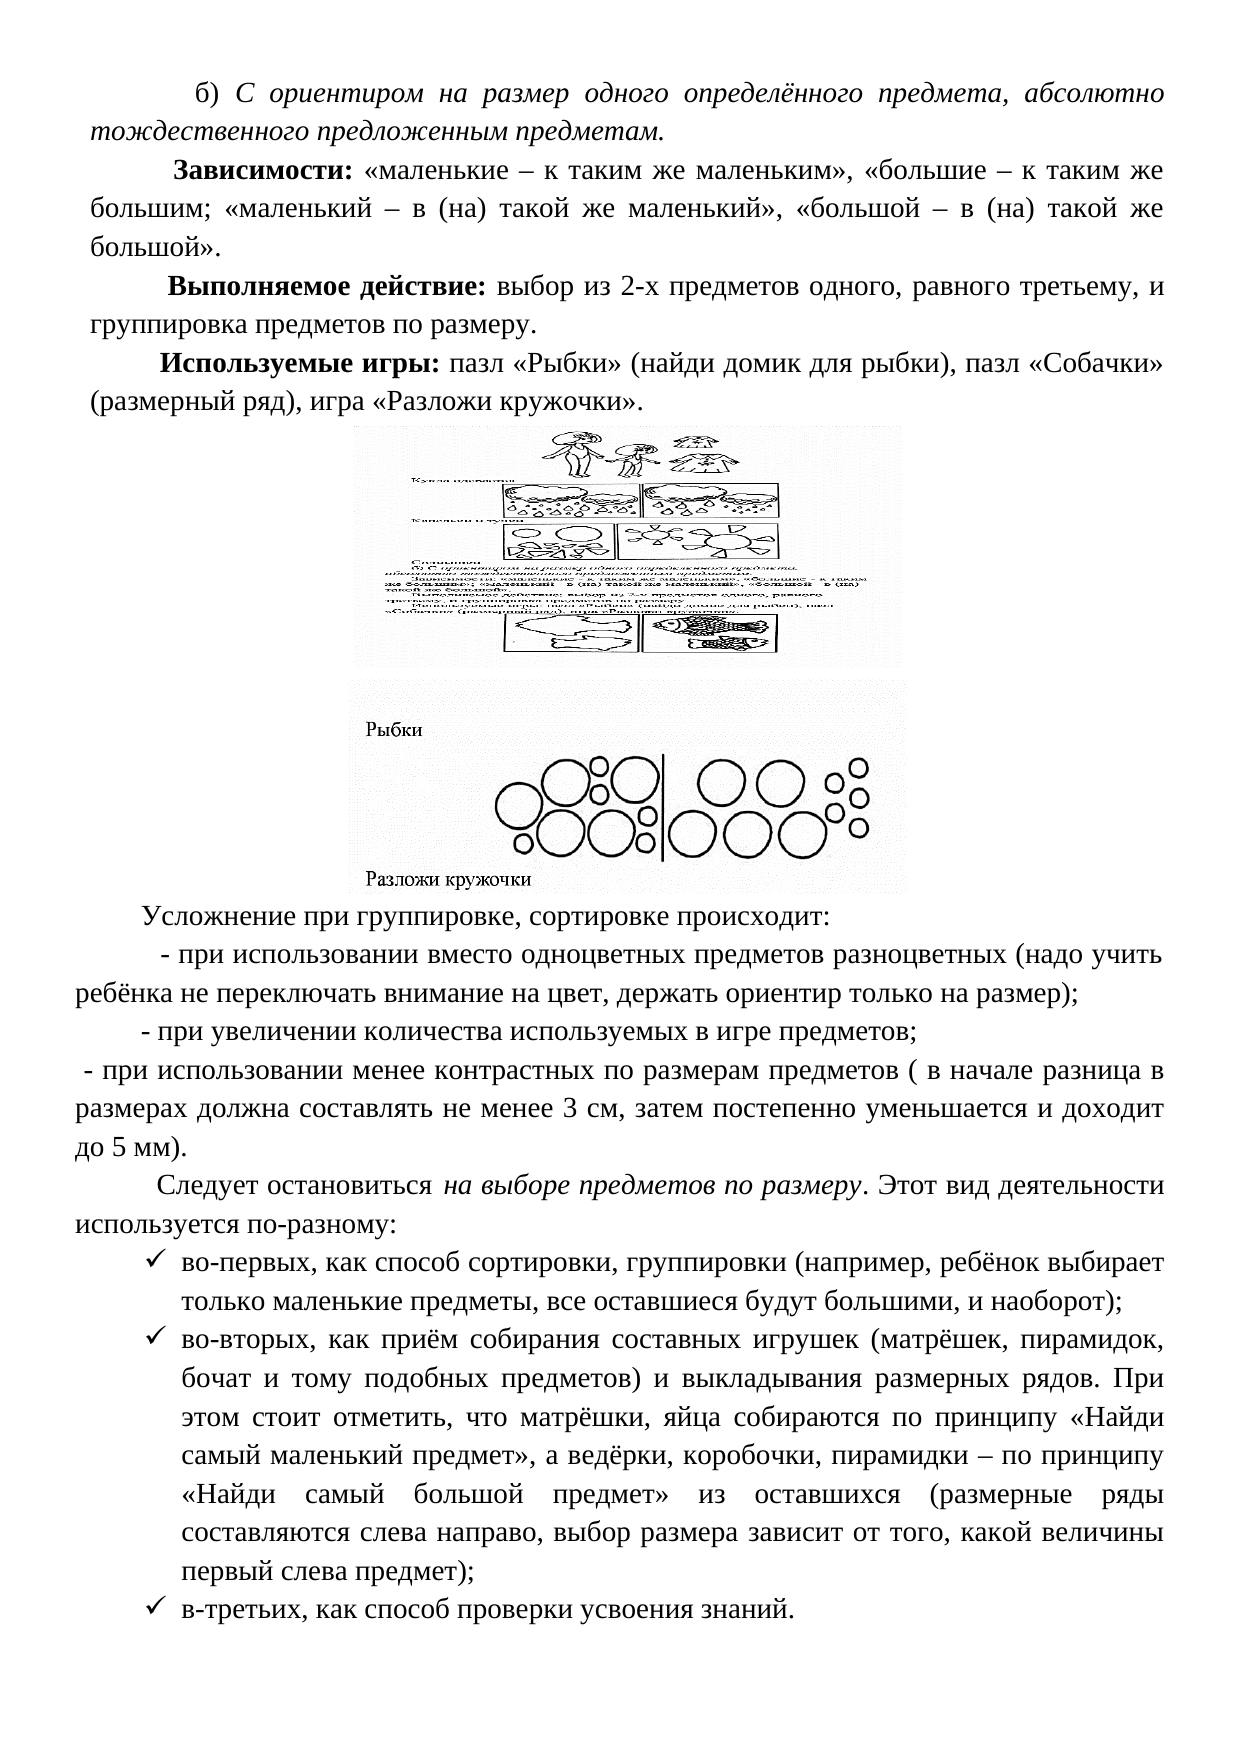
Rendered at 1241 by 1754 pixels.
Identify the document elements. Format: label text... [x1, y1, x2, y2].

text - при увеличении количества используемых в игре предметов; [75, 1013, 1165, 1047]
list в-третьих, как способ проверки усвоения знаний. [144, 1592, 1165, 1625]
text - при использовании вместо одноцветных предметов разноцветных (надо учить ребёнка не переключать внимание на цвет, держать ориентир только на размер); [75, 936, 1165, 1008]
text Выполняемое действие: выбор из 2-х предметов одного, равного третьему, и группировка предметов по размеру. [90, 268, 1165, 340]
picture [351, 421, 904, 668]
picture [346, 671, 908, 894]
text Используемые игры: пазл «Рыбки» (найди домик для рыбки), пазл «Собачки» (размерный ряд), игра «Разложи кружочки». [90, 345, 1165, 417]
text Следует остановиться на выборе предметов по размеру. Этот вид деятельности используется по-разному: [1, 1167, 1165, 1239]
text Зависимости: «маленькие – к таким же маленьким», «большие – к таким же большим; «маленький – в (на) такой же маленький», «большой – в (на) такой же большой». [90, 152, 1165, 263]
text Усложнение при группировке, сортировке происходит: [75, 898, 1165, 931]
text б) С ориентиром на размер одного определённого предмета, абсолютно тождественного предложенным предметам. [90, 75, 1165, 147]
text - при использовании менее контрастных по размерам предметов ( в начале разница в размерах должна составлять не менее 3 см, затем постепенно уменьшается и доходит до 5 мм). [1, 1052, 1165, 1162]
list во-вторых, как приём собирания составных игрушек (матрёшек, пирамидок, бочат и тому подобных предметов) и выкладывания размерных рядов. При этом стоит отметить, что матрёшки, яйца собираются по принципу «Найди самый маленький предмет», а ведёрки, коробочки, пирамидки – по принципу «Найди самый большой предмет» из оставшихся (размерные ряды составляются слева направо, выбор размера зависит от того, какой величины первый слева предмет); [144, 1322, 1165, 1587]
list во-первых, как способ сортировки, группировки (например, ребёнок выбирает только маленькие предметы, все оставшиеся будут большими, и наоборот); [144, 1244, 1165, 1317]
